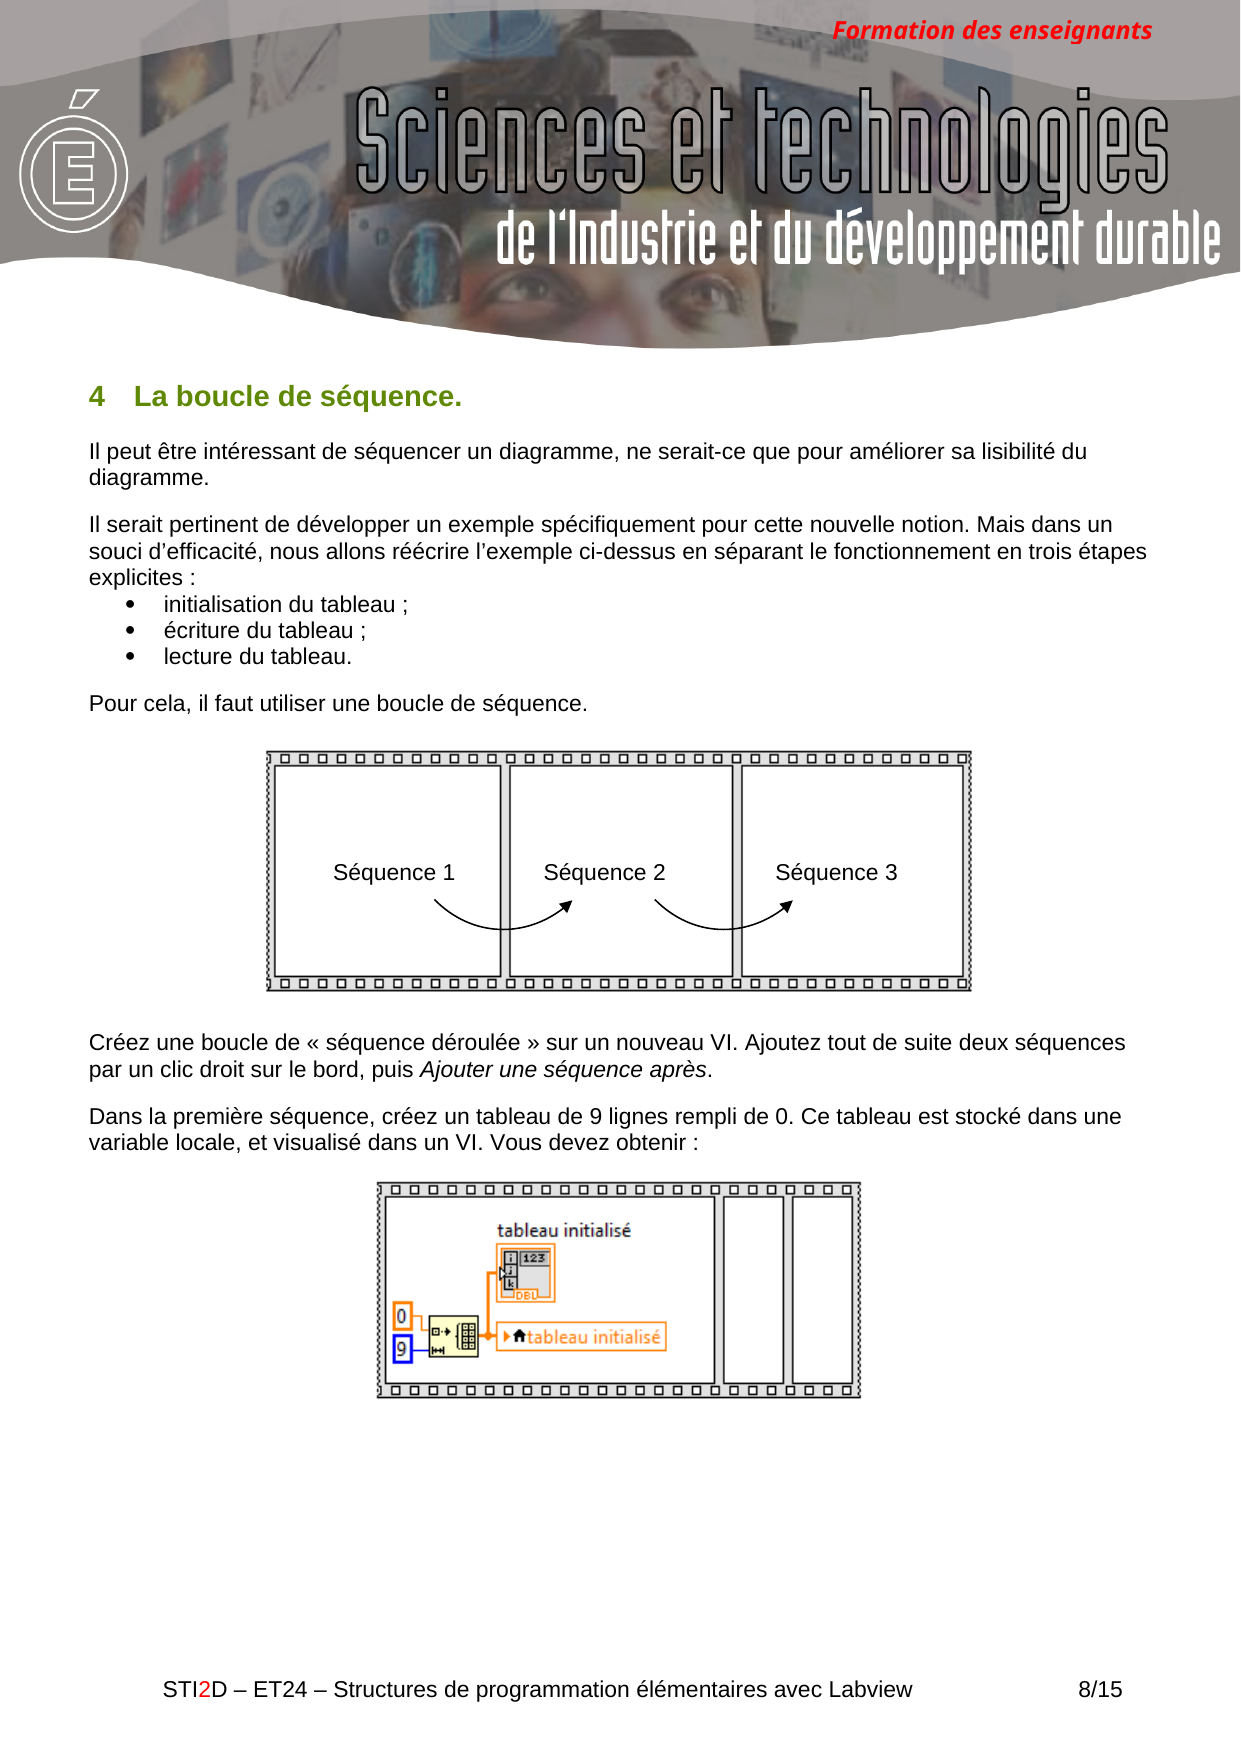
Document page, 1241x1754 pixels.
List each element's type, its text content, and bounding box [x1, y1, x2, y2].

picture [255, 737, 986, 1009]
text Il serait pertinent de développer un exemple spécifiquement pour cette nouvelle notion. Mais dans un souci d’efficacité, nous allons réécrire l’exemple ci-dessus en séparant le fonctionnement en trois étapes explicites : [89, 511, 1152, 591]
list écriture du tableau ; [126, 617, 1152, 643]
list lecture du tableau. [126, 643, 1152, 669]
list initialisation du tableau ; [126, 591, 1152, 617]
picture [371, 1176, 869, 1408]
subtitle La boucle de séquence. [89, 379, 1152, 413]
picture [0, 0, 1241, 356]
text Créez une boucle de « séquence déroulée » sur un nouveau VI. Ajoutez tout de suite deux séquences par un clic droit sur le bord, puis Ajouter une séquence après. [89, 1029, 1152, 1082]
text Pour cela, il faut utiliser une boucle de séquence. [89, 690, 1152, 717]
text Il peut être intéressant de séquencer un diagramme, ne serait-ce que pour améliorer sa lisibilité du diagramme. [89, 438, 1152, 491]
text Dans la première séquence, créez un tableau de 9 lignes rempli de 0. Ce tableau est stocké dans une variable locale, et visualisé dans un VI. Vous devez obtenir : [89, 1103, 1152, 1155]
